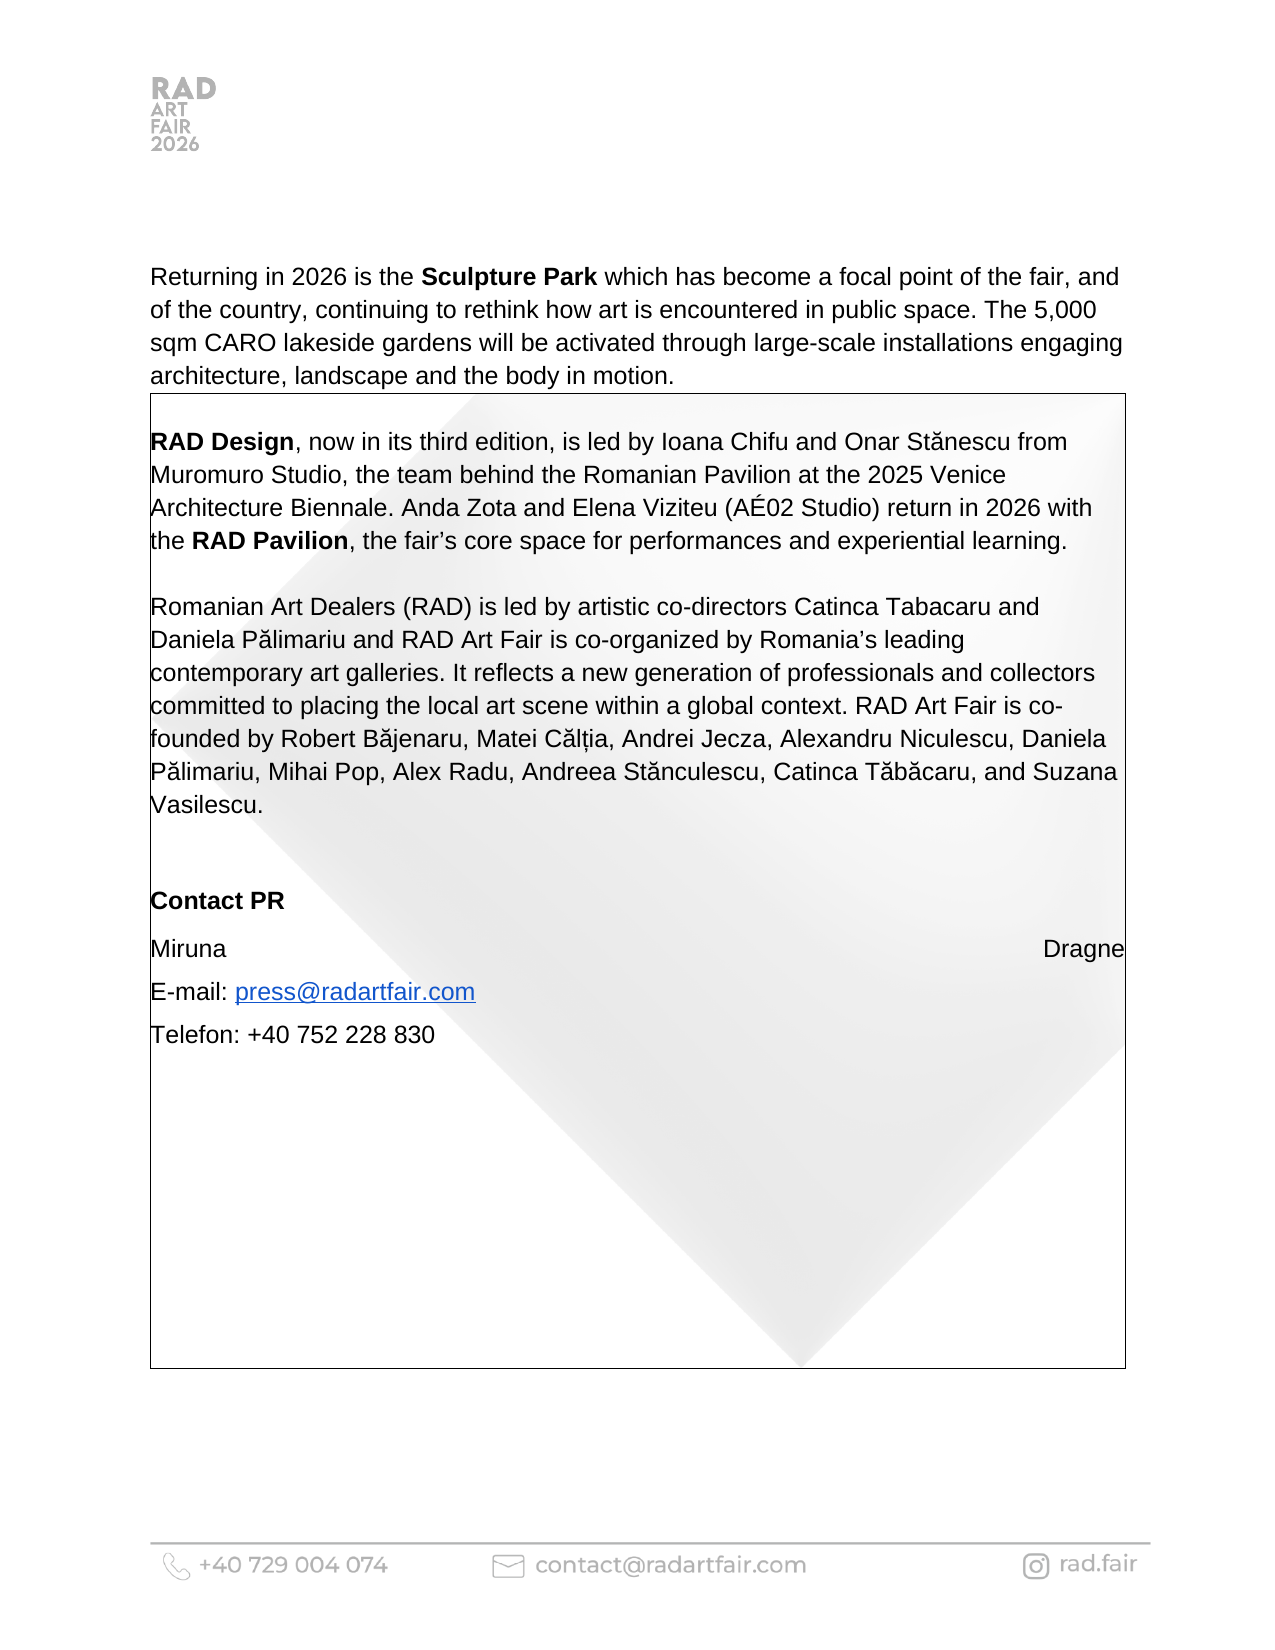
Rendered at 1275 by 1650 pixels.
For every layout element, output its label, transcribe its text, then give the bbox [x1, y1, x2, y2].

text Contact PR [150, 886, 1125, 915]
text Romanian Art Dealers (RAD) is led by artistic co-directors Catinca Tabacaru and Daniela Pălimariu and RAD Art Fair is co-organized by Romania’s leading contemporary art galleries. It reflects a new generation of professionals and collectors committed to placing the local art scene within a global context. RAD Art Fair is co-founded by Robert Băjenaru, Matei Călția, Andrei Jecza, Alexandru Niculescu, Daniela Pălimariu, Mihai Pop, Alex Radu, Andreea Stănculescu, Catinca Tăbăcaru, and Suzana Vasilescu. [150, 592, 1125, 819]
picture [150, 1542, 1275, 1626]
text Telefon: +40 752 228 830 [150, 1020, 1125, 1049]
text Miruna Dragne E-mail: press@radartfair.com [150, 934, 1125, 1006]
text Returning in 2026 is the Sculpture Park which has become a focal point of the fair, and of the country, continuing to rethink how art is encountered in public space. The 5,000 sqm CARO lakeside gardens will be activated through large-scale installations engaging architecture, landscape and the body in motion. [150, 262, 1125, 389]
picture [150, 75, 391, 258]
text RAD Design, now in its third edition, is led by Ioana Chifu and Onar Stănescu from Muromuro Studio, the team behind the Romanian Pavilion at the 2025 Venice Architecture Biennale. Anda Zota and Elena Viziteu (AÉ02 Studio) return in 2026 with the RAD Pavilion, the fair’s core space for performances and experiential learning. [150, 427, 1125, 554]
